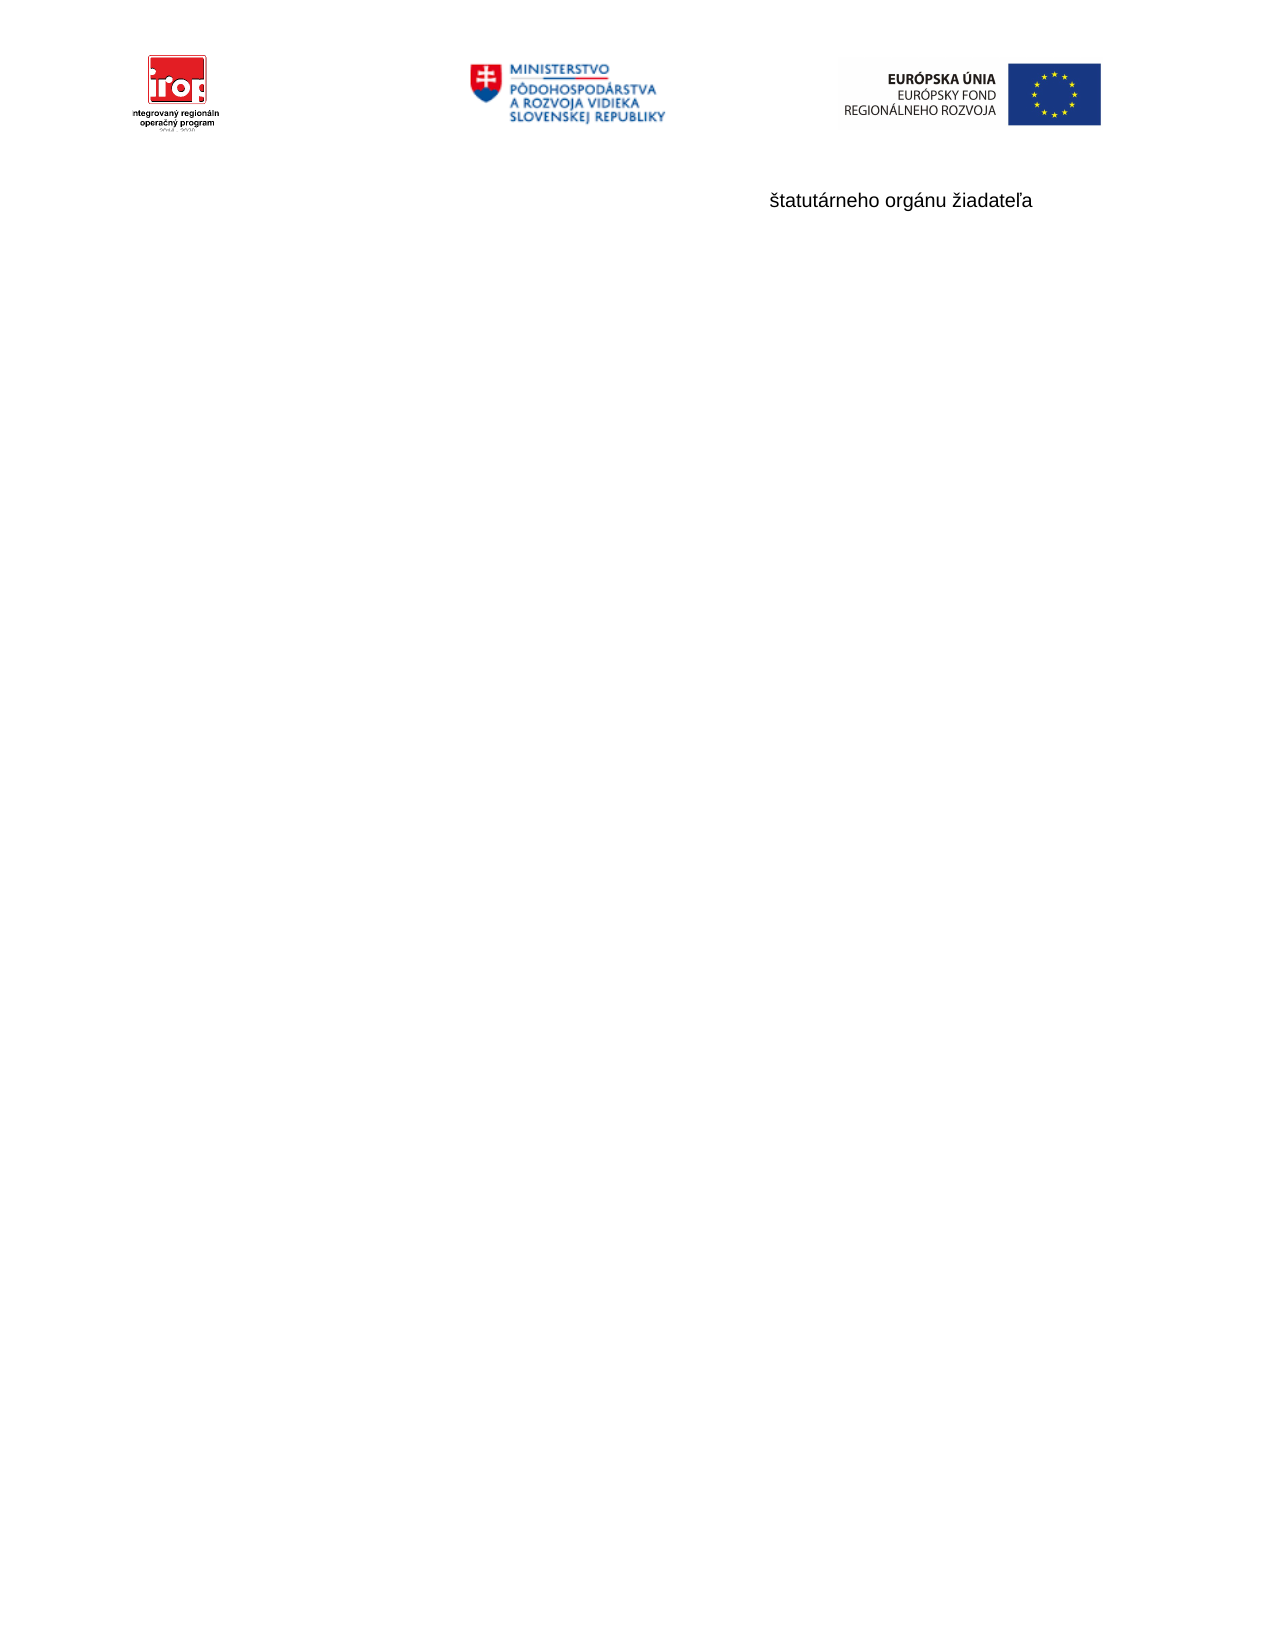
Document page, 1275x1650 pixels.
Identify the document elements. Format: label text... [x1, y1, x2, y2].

picture [460, 0, 676, 200]
picture [131, 55, 219, 131]
picture [837, 57, 1103, 130]
text štatutárneho orgánu žiadateľa [682, 189, 1125, 211]
